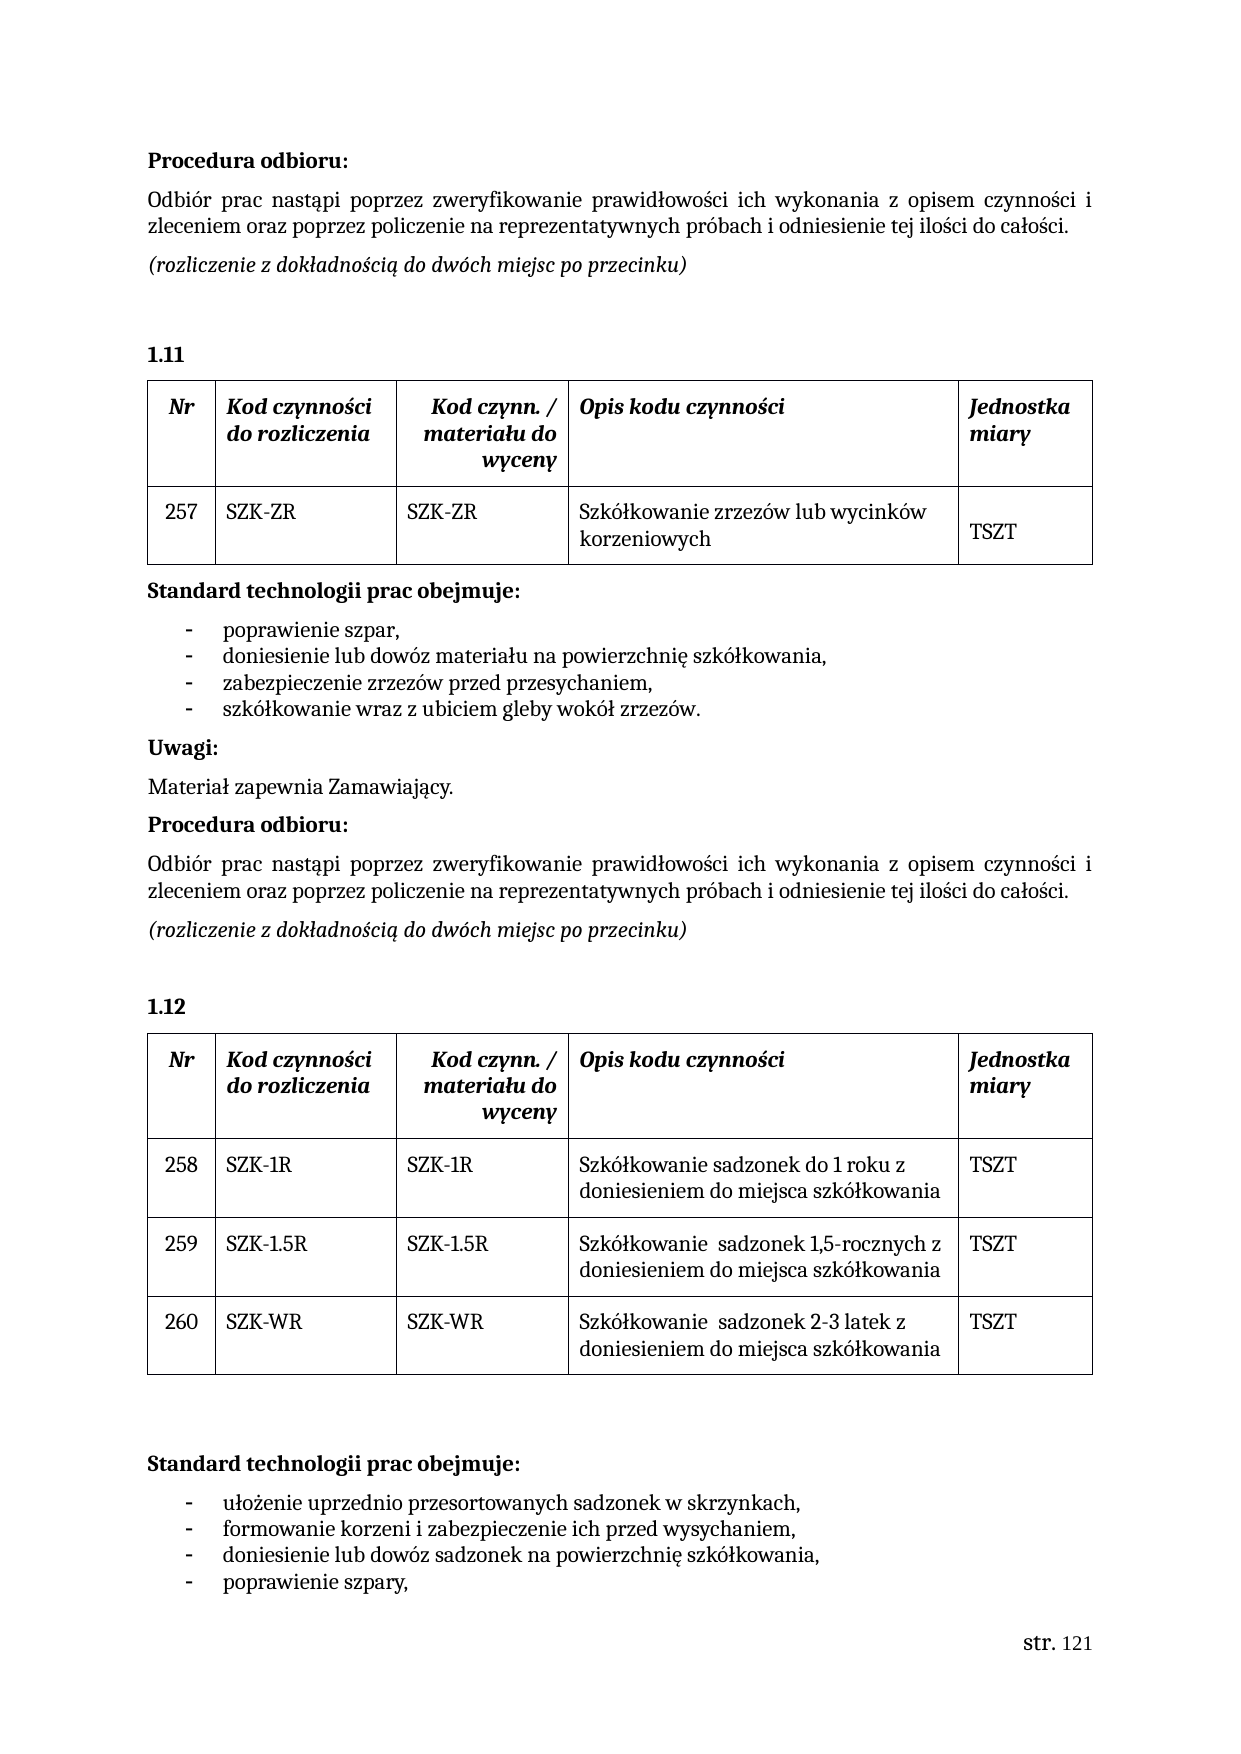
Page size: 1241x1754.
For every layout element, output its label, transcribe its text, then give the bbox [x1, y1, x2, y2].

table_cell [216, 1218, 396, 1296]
list doniesienie lub dowóz materiału na powierzchnię szkółkowania, [185, 643, 1093, 669]
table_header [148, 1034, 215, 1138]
list ułożenie uprzednio przesortowanych sadzonek w skrzynkach, [185, 1489, 1093, 1516]
text 1.12 [148, 994, 1093, 1020]
text Standard technologii prac obejmuje: [148, 1451, 1093, 1477]
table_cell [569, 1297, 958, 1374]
text Odbiór prac nastąpi poprzez zweryfikowanie prawidłowości ich wykonania z opisem czynności i zleceniem oraz poprzez policzenie na reprezentatywnych próbach i odniesienie tej ilości do całości. [148, 851, 1093, 904]
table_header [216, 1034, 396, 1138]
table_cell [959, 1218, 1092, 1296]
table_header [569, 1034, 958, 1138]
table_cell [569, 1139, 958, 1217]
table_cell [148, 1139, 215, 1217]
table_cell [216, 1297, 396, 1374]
text 1.11 [148, 342, 1093, 368]
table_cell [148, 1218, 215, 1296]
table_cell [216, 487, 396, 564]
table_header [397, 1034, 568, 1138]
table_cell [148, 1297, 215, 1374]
list poprawienie szpary, [185, 1568, 1093, 1595]
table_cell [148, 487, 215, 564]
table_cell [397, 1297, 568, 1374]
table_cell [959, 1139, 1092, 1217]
text Odbiór prac nastąpi poprzez zweryfikowanie prawidłowości ich wykonania z opisem czynności i zleceniem oraz poprzez policzenie na reprezentatywnych próbach i odniesienie tej ilości do całości. [148, 186, 1093, 239]
list zabezpieczenie zrzezów przed przesychaniem, [185, 669, 1093, 696]
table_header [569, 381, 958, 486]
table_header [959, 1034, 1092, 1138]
text Materiał zapewnia Zamawiający. [148, 773, 1093, 800]
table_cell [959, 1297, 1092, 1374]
list formowanie korzeni i zabezpieczenie ich przed wysychaniem, [185, 1516, 1093, 1542]
text (rozliczenie z dokładnością do dwóch miejsc po przecinku) [148, 916, 1093, 943]
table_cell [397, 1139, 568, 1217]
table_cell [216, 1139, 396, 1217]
text Uwagi: [148, 734, 1093, 761]
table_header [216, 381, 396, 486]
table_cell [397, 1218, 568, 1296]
list doniesienie lub dowóz sadzonek na powierzchnię szkółkowania, [185, 1542, 1093, 1568]
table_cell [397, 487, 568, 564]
text Procedura odbioru: [148, 148, 1093, 174]
text Standard technologii prac obejmuje: [148, 578, 1093, 604]
list szkółkowanie wraz z ubiciem gleby wokół zrzezów. [185, 696, 1093, 722]
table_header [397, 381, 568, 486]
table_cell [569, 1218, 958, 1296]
text (rozliczenie z dokładnością do dwóch miejsc po przecinku) [148, 252, 1093, 278]
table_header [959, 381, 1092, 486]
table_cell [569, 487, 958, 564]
list poprawienie szpar, [185, 617, 1093, 643]
text Procedura odbioru: [148, 812, 1093, 839]
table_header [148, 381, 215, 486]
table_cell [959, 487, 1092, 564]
